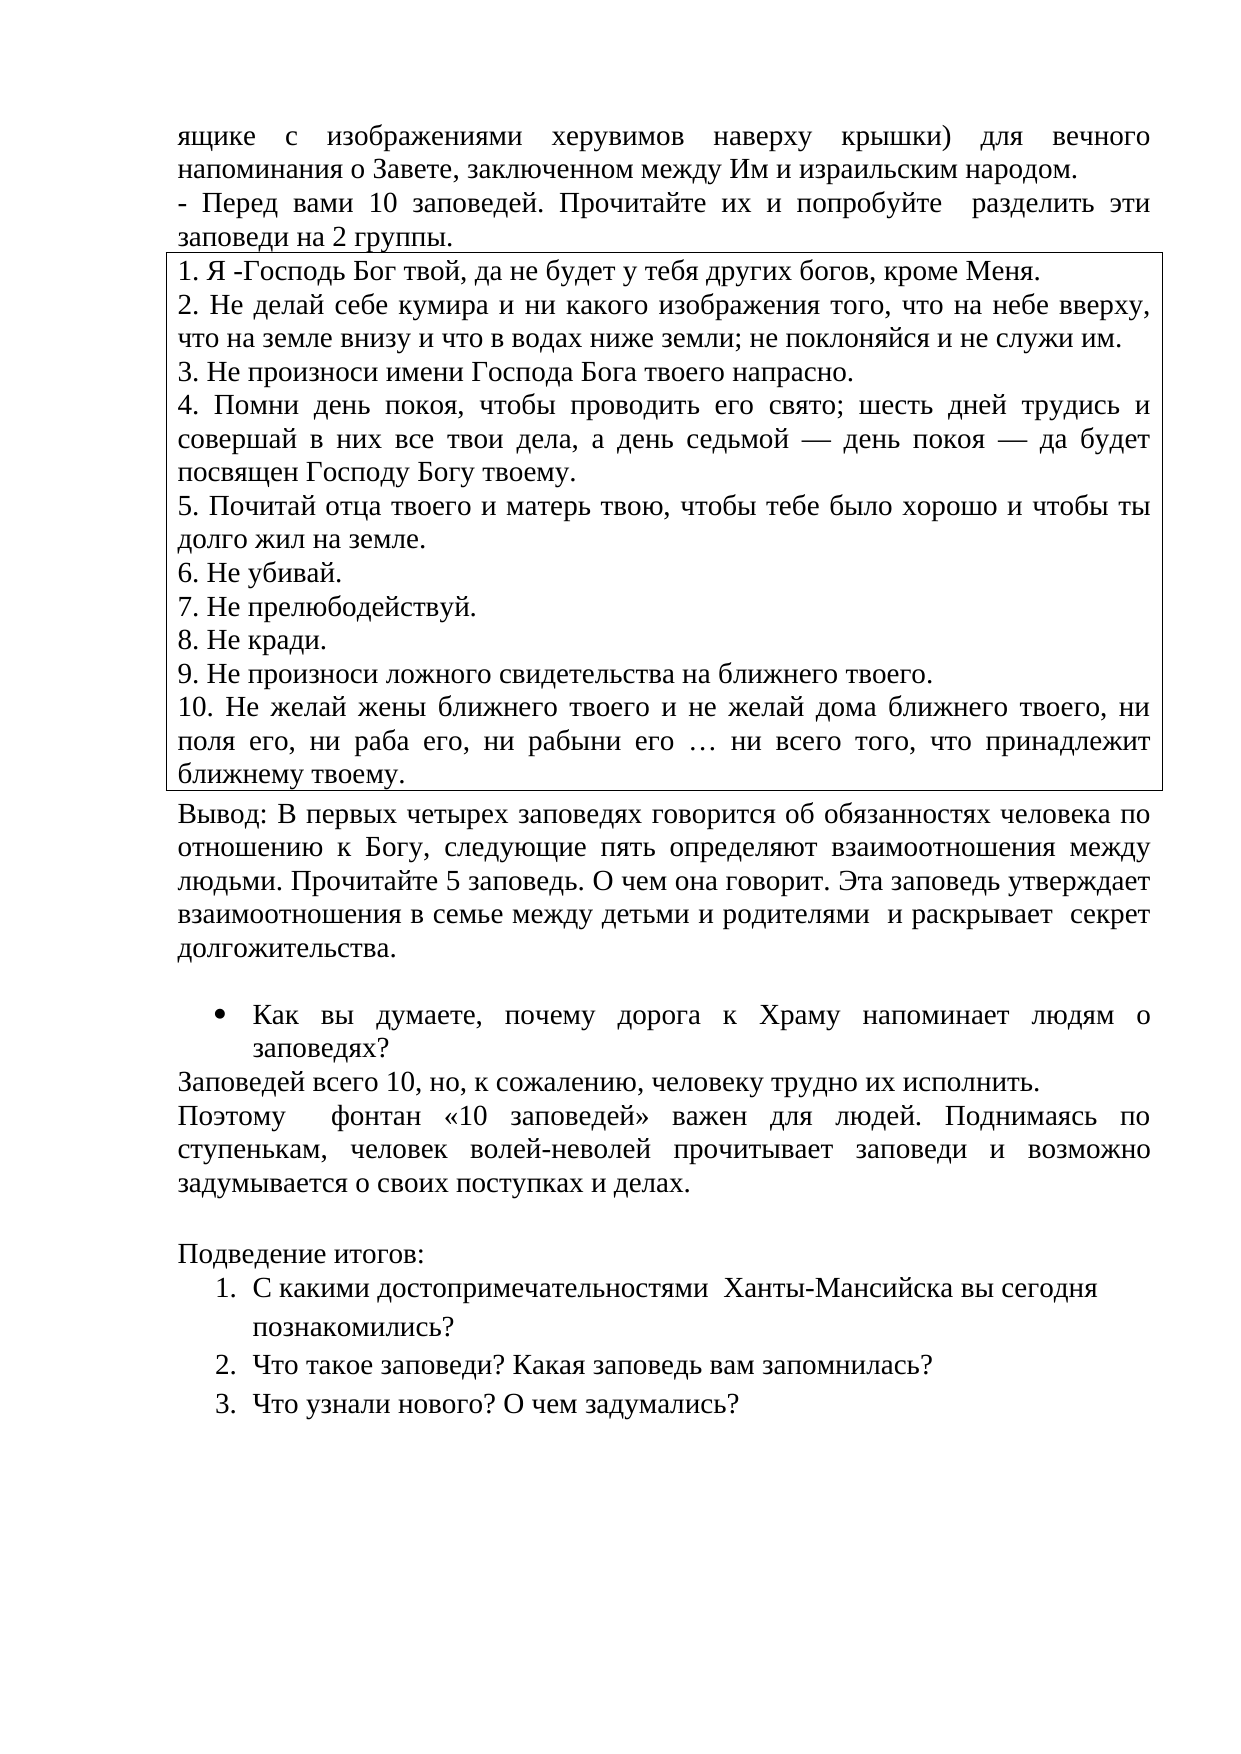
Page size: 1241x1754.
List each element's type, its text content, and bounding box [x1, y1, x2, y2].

list Что узнали нового? О чем задумались? [215, 1386, 1152, 1419]
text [177, 118, 1152, 185]
table_header Вывод: В первых четырех заповедях говорится об обязанностях человека по отношению к Богу, следующие пять определяют взаимоотношения между людьми. Прочитайте 5 заповедь. О чем она говорит. Эта заповедь утверждает взаимоотношения в семье между детьми и родителями и раскрывает секрет долгожительства. Как вы думаете, почему дорога к Храму напоминает людям о заповедях? Заповедей всего 10, но, к сожалению, человеку трудно их исполнить. Поэтому фонтан «10 заповедей» важен для людей. Поднимаясь по ступенькам, человек волей-неволей прочитывает заповеди и возможно задумывается о своих поступках и делах. [173, 791, 1156, 1203]
list Что такое заповеди? Какая заповедь вам запомнилась? [215, 1347, 1152, 1381]
table_header 1. Я -Господь Бог твой, да не будет у тебя других богов, кроме Меня. 2. Не делай себе кумира и ни какого изображения того, что на небе вверху, что на земле внизу и что в водах ниже земли; не поклоняйся и не служи им. 3. Не произноси имени Господа Бога твоего напрасно. 4. Помни день покоя, чтобы проводить его свято; шесть дней трудись и совершай в них все твои дела, а день седьмой — день покоя — да будет посвящен Господу Богу твоему. 5. Почитай отца твоего и матерь твою, чтобы тебе было хорошо и чтобы ты долго жил на земле. 6. Не убивай. 7. Не прелюбодействуй. 8. Не кради. 9. Не произноси ложного свидетельства на ближнего твоего. 10. Не желай жены ближнего твоего и не желай дома ближнего твоего, ни поля его, ни раба его, ни рабыни его … ни всего того, что принадлежит ближнему твоему. [167, 253, 1162, 790]
list С какими достопримечательностями Ханты-Мансийска вы сегодня познакомились? [215, 1270, 1152, 1342]
text Подведение итогов: [177, 1237, 1152, 1270]
text - Перед вами 10 заповедей. Прочитайте их и попробуйте разделить эти заповеди на 2 группы. [177, 185, 1152, 252]
